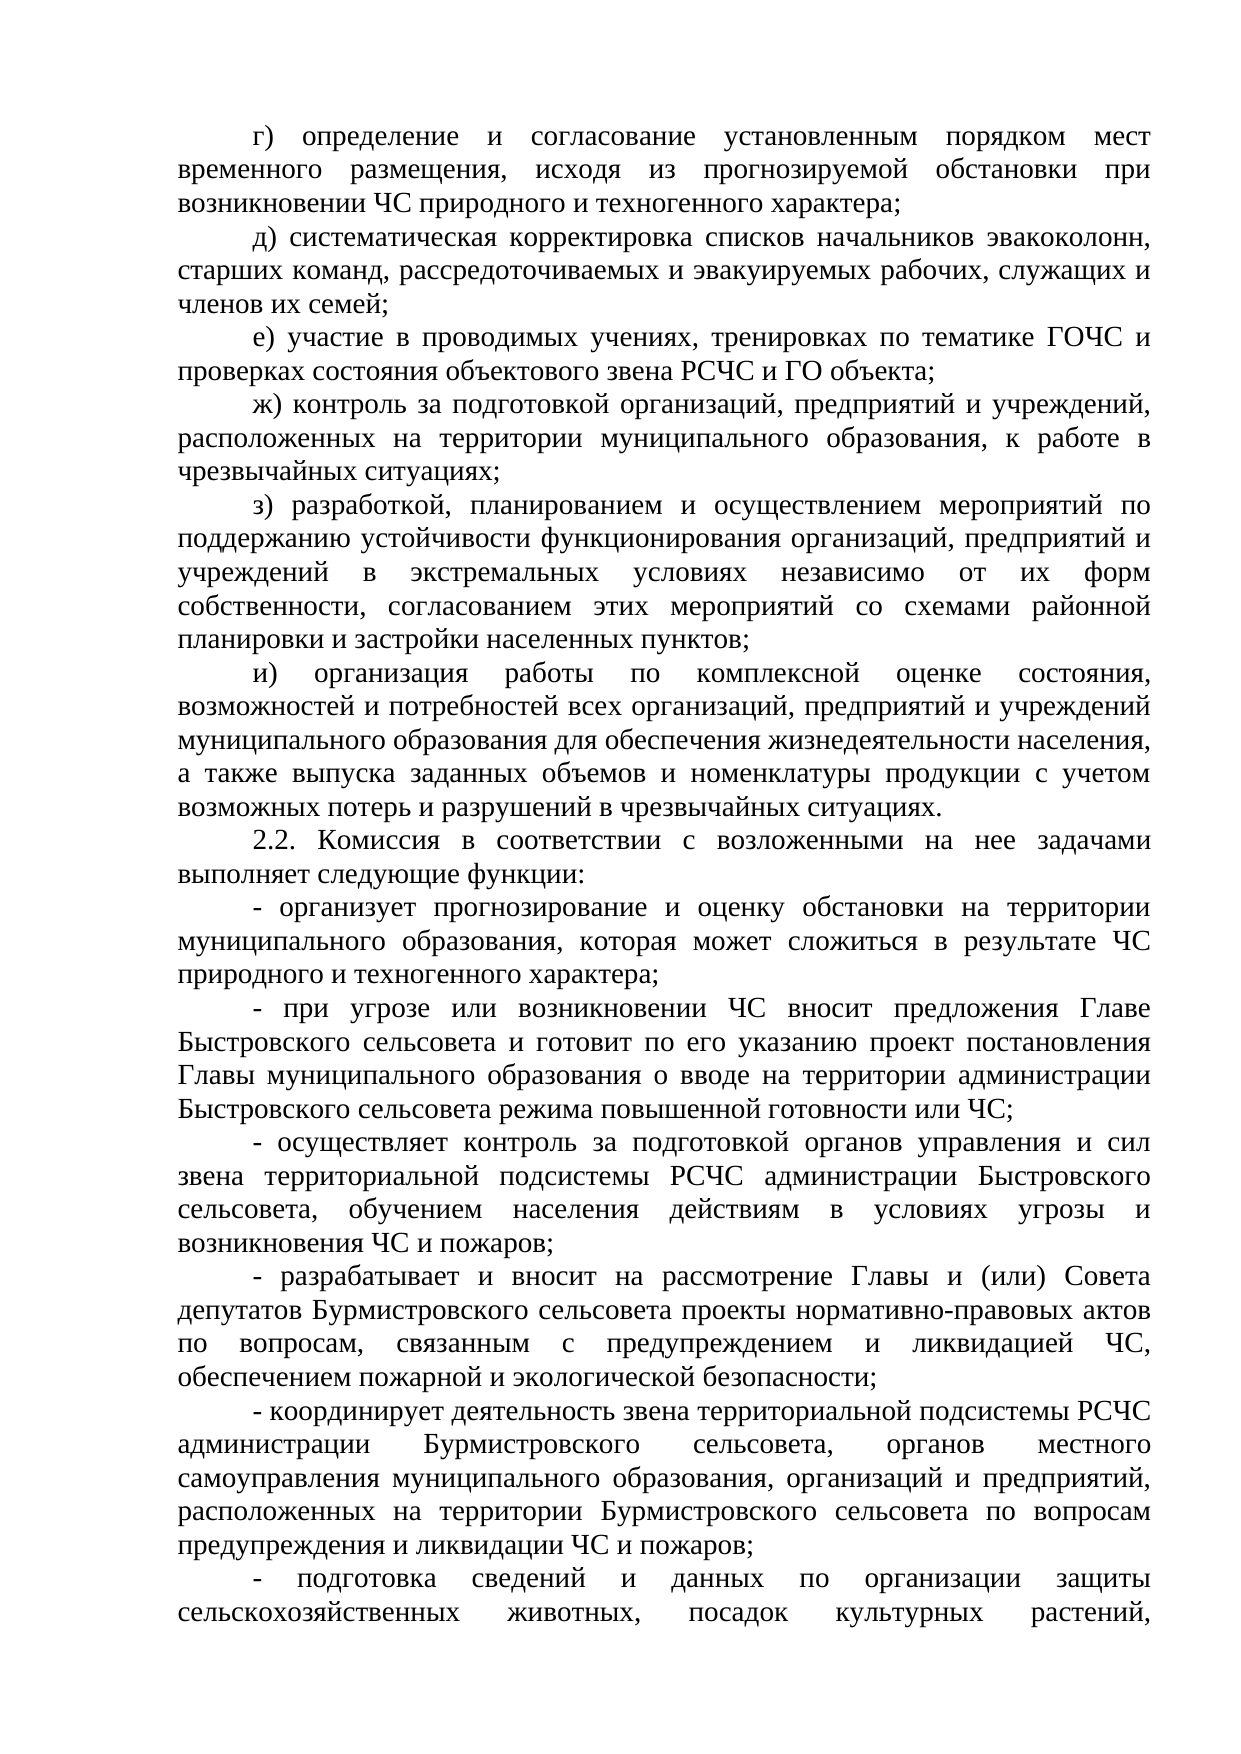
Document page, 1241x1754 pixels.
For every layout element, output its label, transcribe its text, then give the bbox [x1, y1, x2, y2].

text г) определение и согласование установленным порядком мест временного размещения, исходя из прогнозируемой обстановки при возникновении ЧС природного и техногенного характера; [177, 118, 1152, 219]
text - при угрозе или возникновении ЧС вносит предложения Главе Быстровского сельсовета и готовит по его указанию проект постановления Главы муниципального образования о вводе на территории администрации Быстровского сельсовета режима повышенной готовности или ЧС; [177, 990, 1152, 1124]
text - разрабатывает и вносит на рассмотрение Главы и (или) Совета депутатов Бурмистровского сельсовета проекты нормативно-правовых актов по вопросам, связанным с предупреждением и ликвидацией ЧС, обеспечением пожарной и экологической безопасности; [177, 1258, 1152, 1393]
text ж) контроль за подготовкой организаций, предприятий и учреждений, расположенных на территории муниципального образования, к работе в чрезвычайных ситуациях; [177, 386, 1152, 487]
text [177, 1560, 1152, 1627]
text е) участие в проводимых учениях, тренировках по тематике ГОЧС и проверках состояния объектового звена РСЧС и ГО объекта; [177, 319, 1152, 386]
text и) организация работы по комплексной оценке состояния, возможностей и потребностей всех организаций, предприятий и учреждений муниципального образования для обеспечения жизнедеятельности населения, а также выпуска заданных объемов и номенклатуры продукции с учетом возможных потерь и разрушений в чрезвычайных ситуациях. [177, 655, 1152, 822]
text - организует прогнозирование и оценку обстановки на территории муниципального образования, которая может сложиться в результате ЧС природного и техногенного характера; [177, 889, 1152, 990]
text з) разработкой, планированием и осуществлением мероприятий по поддержанию устойчивости функционирования организаций, предприятий и учреждений в экстремальных условиях независимо от их форм собственности, согласованием этих мероприятий со схемами районной планировки и застройки населенных пунктов; [177, 487, 1152, 655]
text 2.2. Комиссия в соответствии с возложенными на нее задачами выполняет следующие функции: [177, 822, 1152, 889]
text д) систематическая корректировка списков начальников эвакоколонн, старших команд, рассредоточиваемых и эвакуируемых рабочих, служащих и членов их семей; [177, 219, 1152, 319]
text - осуществляет контроль за подготовкой органов управления и сил звена территориальной подсистемы РСЧС администрации Быстровского сельсовета, обучением населения действиям в условиях угрозы и возникновения ЧС и пожаров; [177, 1124, 1152, 1258]
text - координирует деятельность звена территориальной подсистемы РСЧС администрации Бурмистровского сельсовета, органов местного самоуправления муниципального образования, организаций и предприятий, расположенных на территории Бурмистровского сельсовета по вопросам предупреждения и ликвидации ЧС и пожаров; [177, 1393, 1152, 1560]
